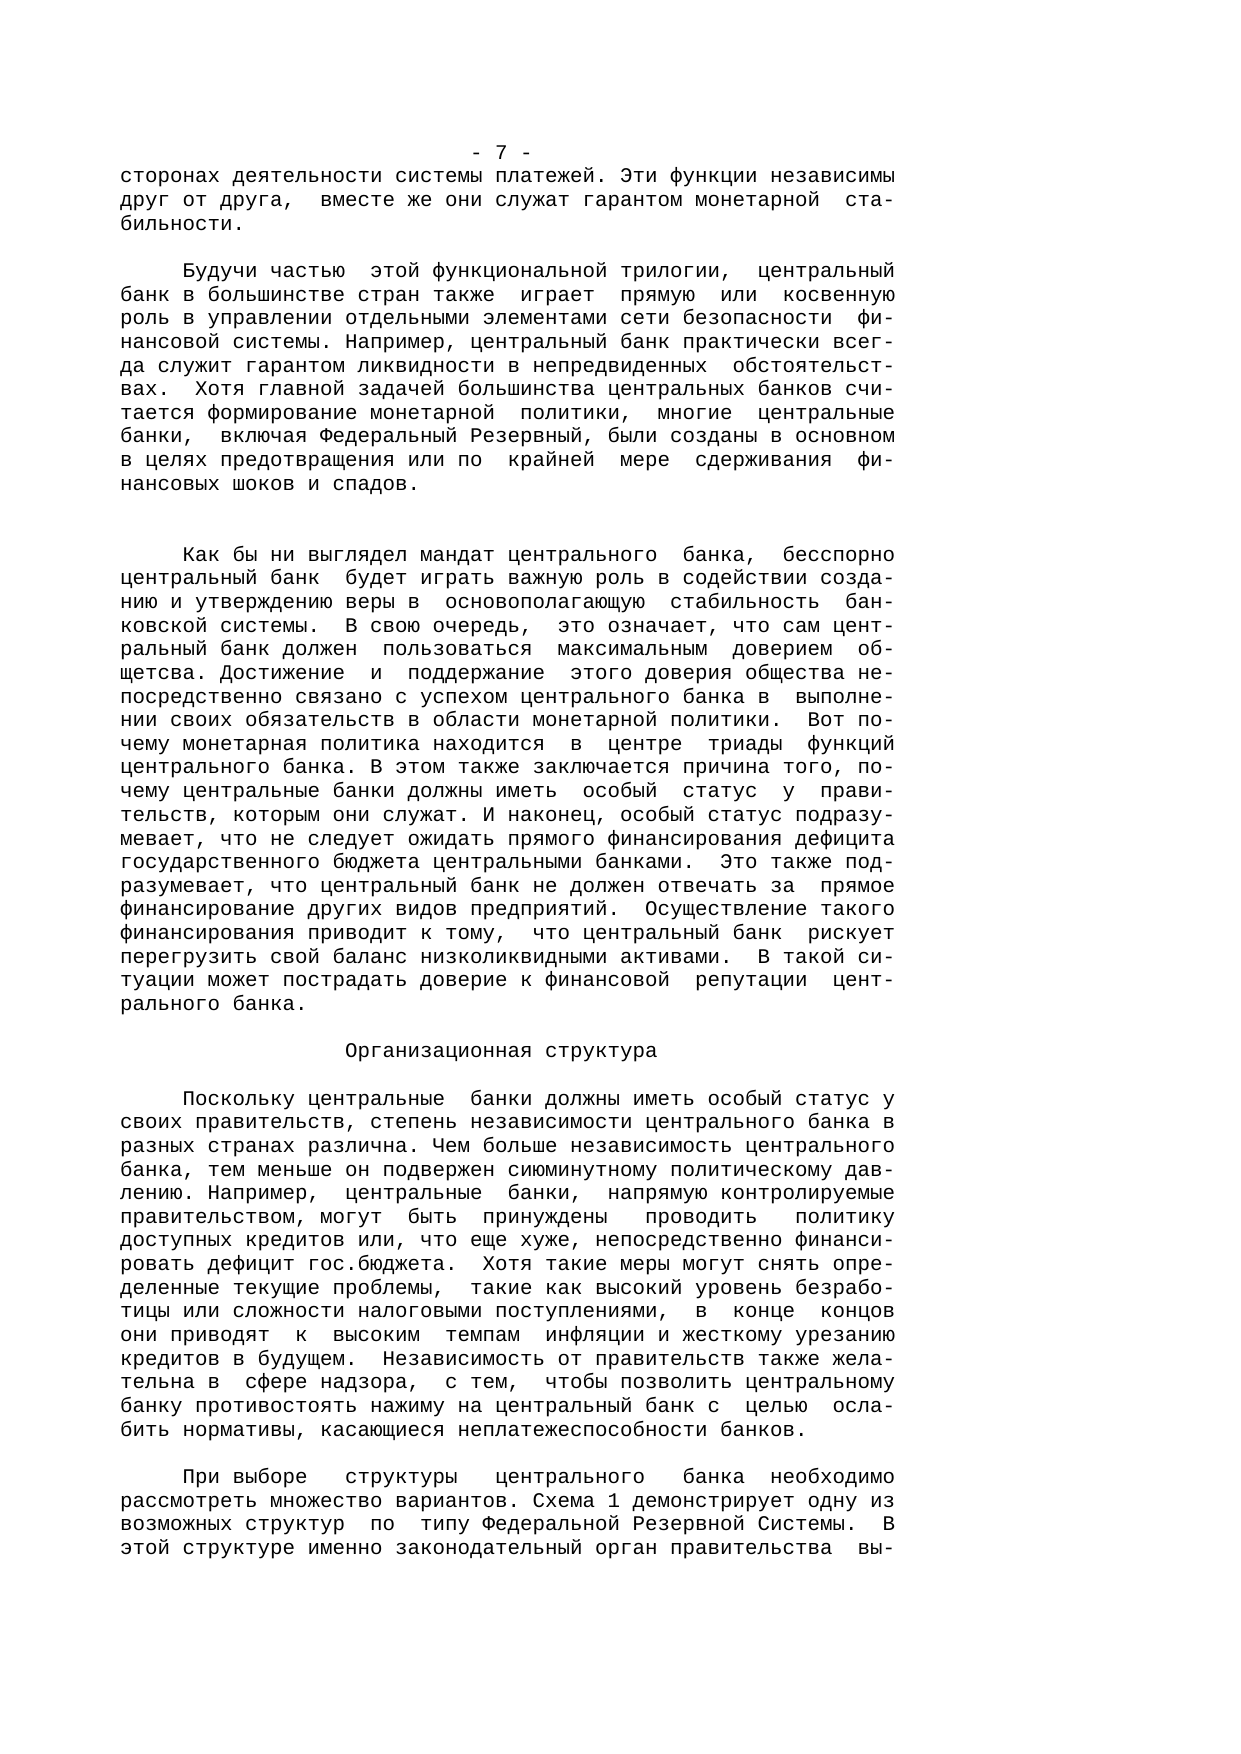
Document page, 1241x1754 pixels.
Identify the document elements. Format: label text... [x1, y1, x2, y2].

text бить нормативы, касающиеся неплатежеспособности банков. [120, 1419, 1120, 1442]
text центральный банк будет играть важную роль в содействии созда- [120, 567, 1120, 591]
text своих правительств, степень независимости центрального банка в [120, 1111, 1120, 1135]
text тельна в сфере надзора, с тем, чтобы позволить центральному [120, 1371, 1120, 1395]
text посредственно связано с успехом центрального банка в выполне- [120, 686, 1120, 709]
text Как бы ни выглядел мандат центрального банка, бесспорно [120, 544, 1120, 567]
text При выборе структуры центрального банка необходимо [120, 1466, 1120, 1489]
text да служит гарантом ликвидности в непредвиденных обстоятельст- [120, 354, 1120, 378]
text туации может пострадать доверие к финансовой репутации цент- [120, 969, 1120, 993]
text нансовых шоков и спадов. [120, 473, 1120, 496]
text банк в большинстве стран также играет прямую или косвенную [120, 284, 1120, 307]
text друг от друга, вместе же они служат гарантом монетарной ста- [120, 189, 1120, 213]
text банки, включая Федеральный Резервный, были созданы в основном [120, 426, 1120, 449]
text правительством, могут быть принуждены проводить политику [120, 1206, 1120, 1229]
text нии своих обязательств в области монетарной политики. Вот по- [120, 709, 1120, 733]
text Организационная структура [120, 1040, 1120, 1064]
text мевает, что не следует ожидать прямого финансирования дефицита [120, 827, 1120, 851]
text чему центральные банки должны иметь особый статус у прави- [120, 780, 1120, 804]
text финансирование других видов предприятий. Осуществление такого [120, 898, 1120, 922]
text ковской системы. В свою очередь, это означает, что сам цент- [120, 615, 1120, 638]
text финансирования приводит к тому, что центральный банк рискует [120, 922, 1120, 946]
text щетсва. Достижение и поддержание этого доверия общества не- [120, 662, 1120, 686]
text этой структуре именно законодательный орган правительства вы- [120, 1537, 1120, 1561]
text вах. Хотя главной задачей большинства центральных банков счи- [120, 378, 1120, 402]
text разумевает, что центральный банк не должен отвечать за прямое [120, 875, 1120, 898]
text они приводят к высоким темпам инфляции и жесткому урезанию [120, 1324, 1120, 1348]
text доступных кредитов или, что еще хуже, непосредственно финанси- [120, 1229, 1120, 1253]
text - 7 - [120, 142, 1120, 165]
text банку противостоять нажиму на центральный банк с целью осла- [120, 1395, 1120, 1419]
text ральный банк должен пользоваться максимальным доверием об- [120, 638, 1120, 662]
text Поскольку центральные банки должны иметь особый статус у [120, 1088, 1120, 1111]
text тается формирование монетарной политики, многие центральные [120, 402, 1120, 426]
text государственного бюджета центральными банками. Это также под- [120, 851, 1120, 875]
text тицы или сложности налоговыми поступлениями, в конце концов [120, 1300, 1120, 1324]
text нансовой системы. Например, центральный банк практически всег- [120, 331, 1120, 354]
text бильности. [120, 213, 1120, 236]
text роль в управлении отдельными элементами сети безопасности фи- [120, 307, 1120, 331]
text сторонах деятельности системы платежей. Эти функции независимы [120, 165, 1120, 189]
text банка, тем меньше он подвержен сиюминутному политическому дав- [120, 1158, 1120, 1182]
text Будучи частью этой функциональной трилогии, центральный [120, 260, 1120, 284]
text нию и утверждению веры в основополагающую стабильность бан- [120, 591, 1120, 615]
text рассмотреть множество вариантов. Схема 1 демонстрирует одну из [120, 1489, 1120, 1513]
text чему монетарная политика находится в центре триады функций [120, 733, 1120, 757]
text центрального банка. В этом также заключается причина того, по- [120, 757, 1120, 780]
text тельств, которым они служат. И наконец, особый статус подразу- [120, 804, 1120, 827]
text лению. Например, центральные банки, напрямую контролируемые [120, 1182, 1120, 1206]
text возможных структур по типу Федеральной Резервной Системы. В [120, 1513, 1120, 1537]
text деленные текущие проблемы, такие как высокий уровень безрабо- [120, 1277, 1120, 1300]
text рального банка. [120, 993, 1120, 1017]
text в целях предотвращения или по крайней мере сдерживания фи- [120, 449, 1120, 473]
text ровать дефицит гос.бюджета. Хотя такие меры могут снять опре- [120, 1253, 1120, 1277]
text разных странах различна. Чем больше независимость центрального [120, 1135, 1120, 1158]
text перегрузить свой баланс низколиквидными активами. В такой си- [120, 946, 1120, 969]
text кредитов в будущем. Независимость от правительств также жела- [120, 1348, 1120, 1371]
